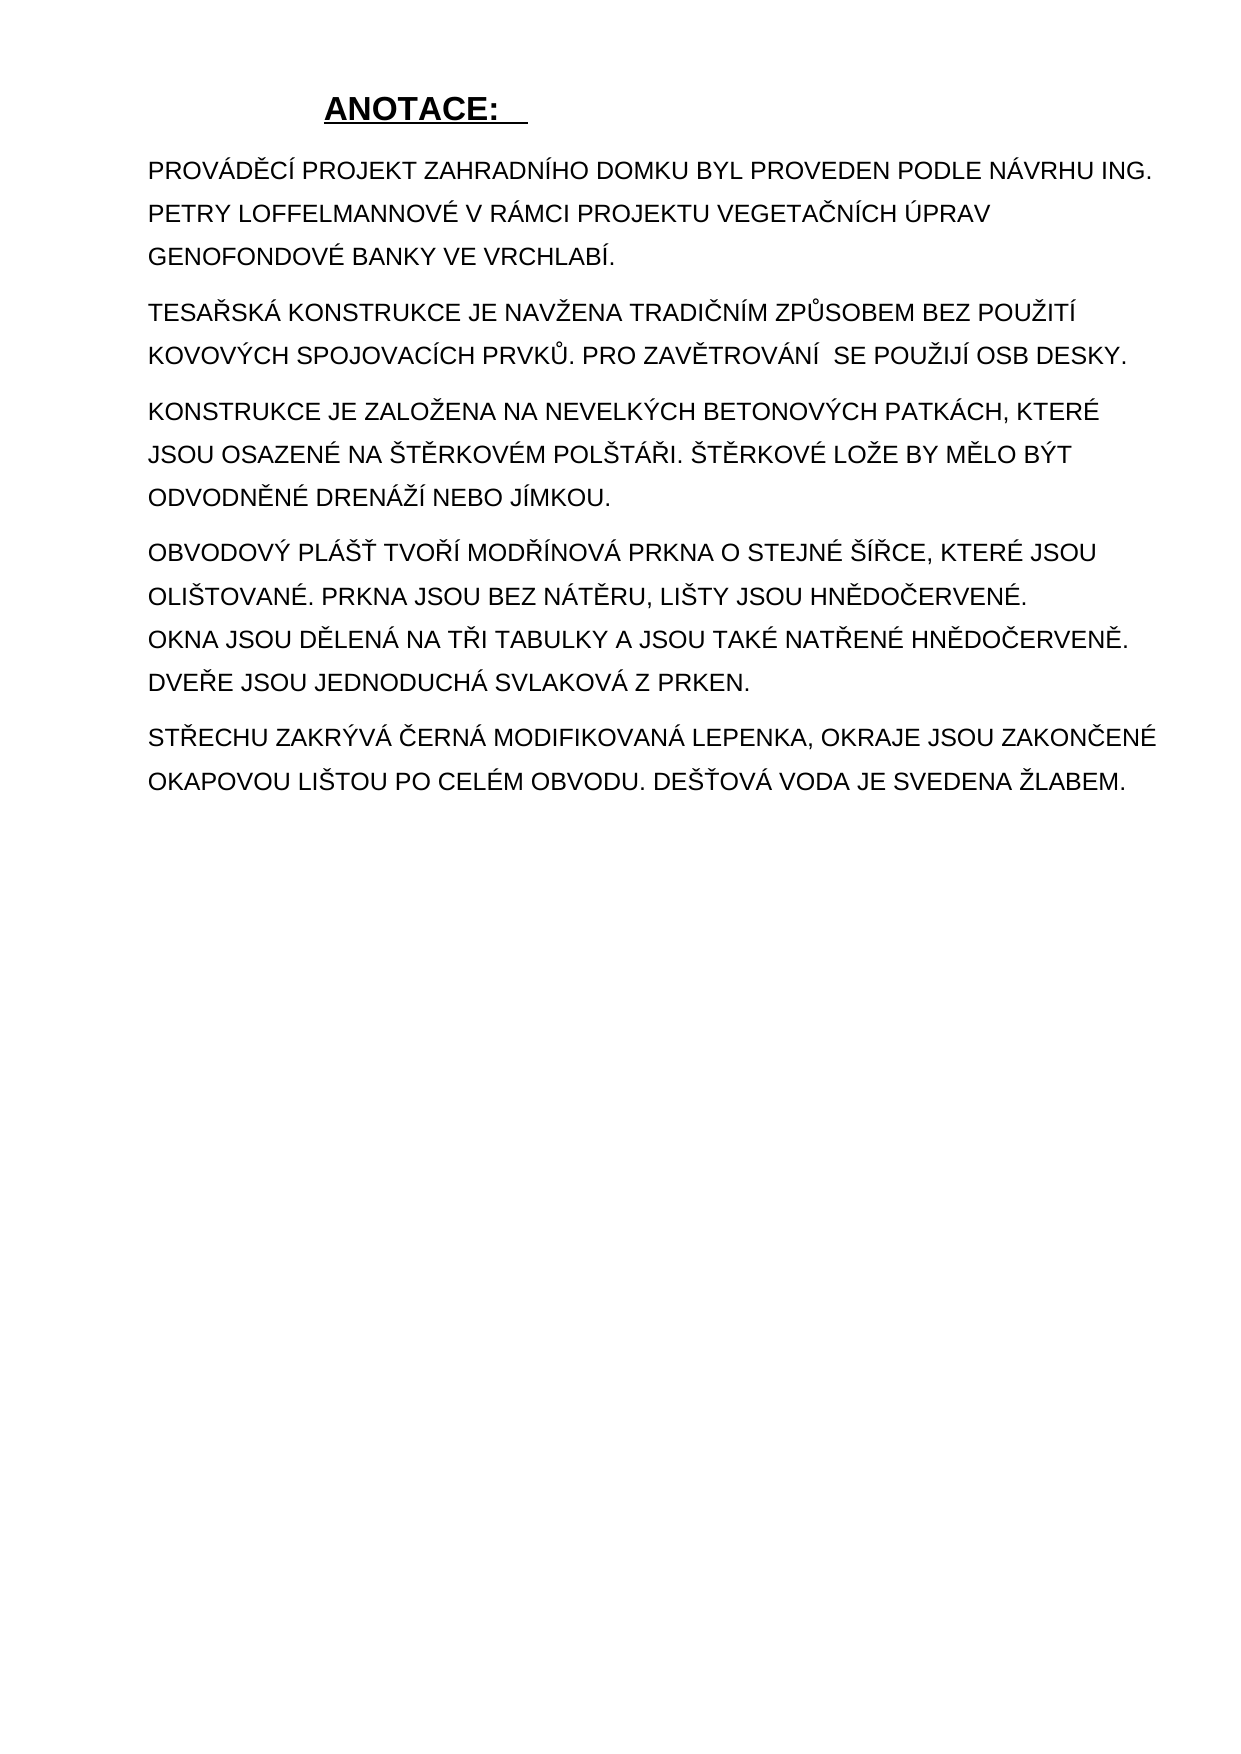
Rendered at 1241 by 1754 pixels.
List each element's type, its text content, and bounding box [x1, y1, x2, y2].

text KONSTRUKCE JE ZALOŽENA NA NEVELKÝCH BETONOVÝCH PATKÁCH, KTERÉ JSOU OSAZENÉ NA ŠTĚRKOVÉM POLŠTÁŘI. ŠTĚRKOVÉ LOŽE BY MĚLO BÝT ODVODNĚNÉ DRENÁŽÍ NEBO JÍMKOU. [148, 396, 1167, 511]
text ANOTACE: [148, 89, 1167, 127]
text STŘECHU ZAKRÝVÁ ČERNÁ MODIFIKOVANÁ LEPENKA, OKRAJE JSOU ZAKONČENÉ OKAPOVOU LIŠTOU PO CELÉM OBVODU. DEŠŤOVÁ VODA JE SVEDENA ŽLABEM. [148, 723, 1167, 795]
text DVEŘE JSOU JEDNODUCHÁ SVLAKOVÁ Z PRKEN. [148, 668, 1167, 696]
text OKNA JSOU DĚLENÁ NA TŘI TABULKY A JSOU TAKÉ NATŘENÉ HNĚDOČERVENĚ. [148, 624, 1167, 653]
text TESAŘSKÁ KONSTRUKCE JE NAVŽENA TRADIČNÍM ZPŮSOBEM BEZ POUŽITÍ KOVOVÝCH SPOJOVACÍCH PRVKŮ. PRO ZAVĚTROVÁNÍ SE POUŽIJÍ OSB DESKY. [148, 298, 1167, 369]
text PROVÁDĚCÍ PROJEKT ZAHRADNÍHO DOMKU BYL PROVEDEN PODLE NÁVRHU ING. PETRY LOFFELMANNOVÉ V RÁMCI PROJEKTU VEGETAČNÍCH ÚPRAV GENOFONDOVÉ BANKY VE VRCHLABÍ. [148, 156, 1167, 271]
text OBVODOVÝ PLÁŠŤ TVOŘÍ MODŘÍNOVÁ PRKNA O STEJNÉ ŠÍŘCE, KTERÉ JSOU OLIŠTOVANÉ. PRKNA JSOU BEZ NÁTĚRU, LIŠTY JSOU HNĚDOČERVENÉ. [148, 538, 1167, 610]
